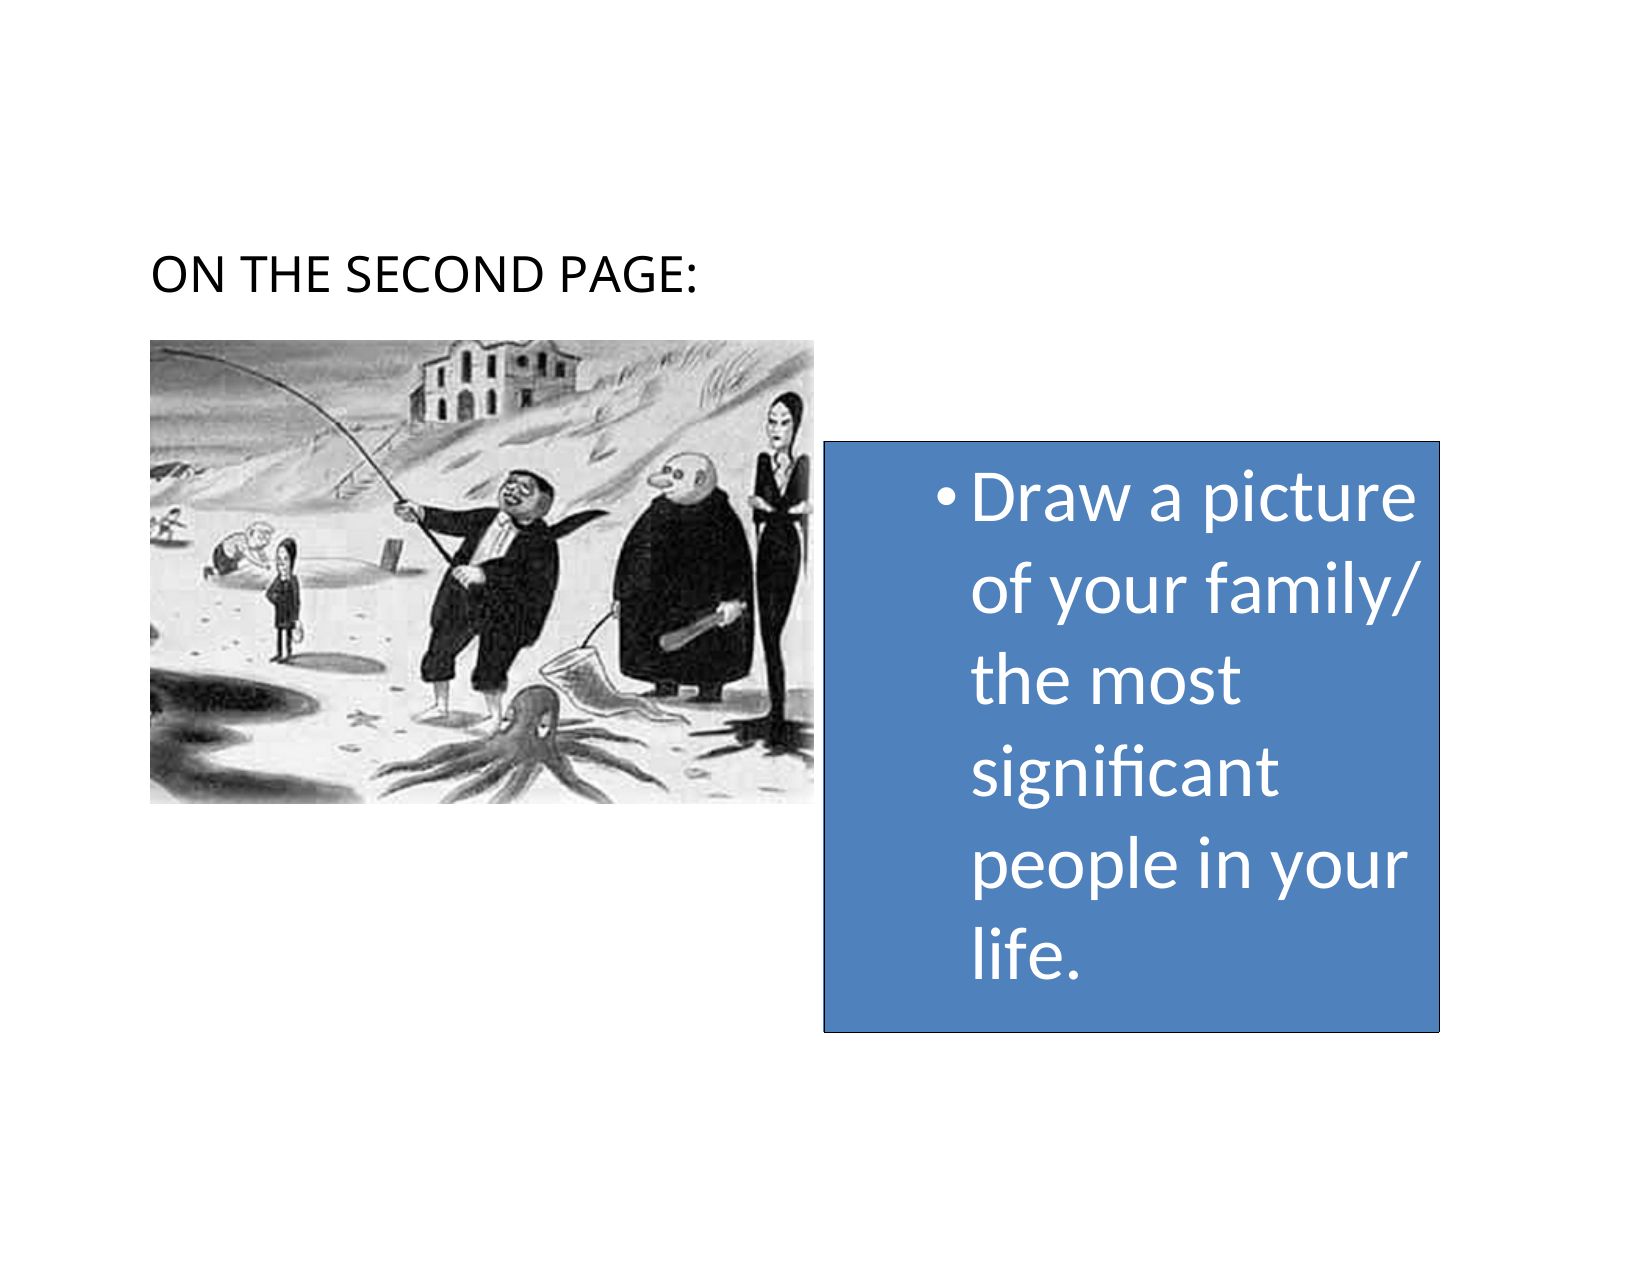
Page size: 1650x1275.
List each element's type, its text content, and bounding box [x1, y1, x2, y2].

picture [150, 340, 814, 804]
text ON THE SECOND PAGE: [150, 238, 1500, 307]
